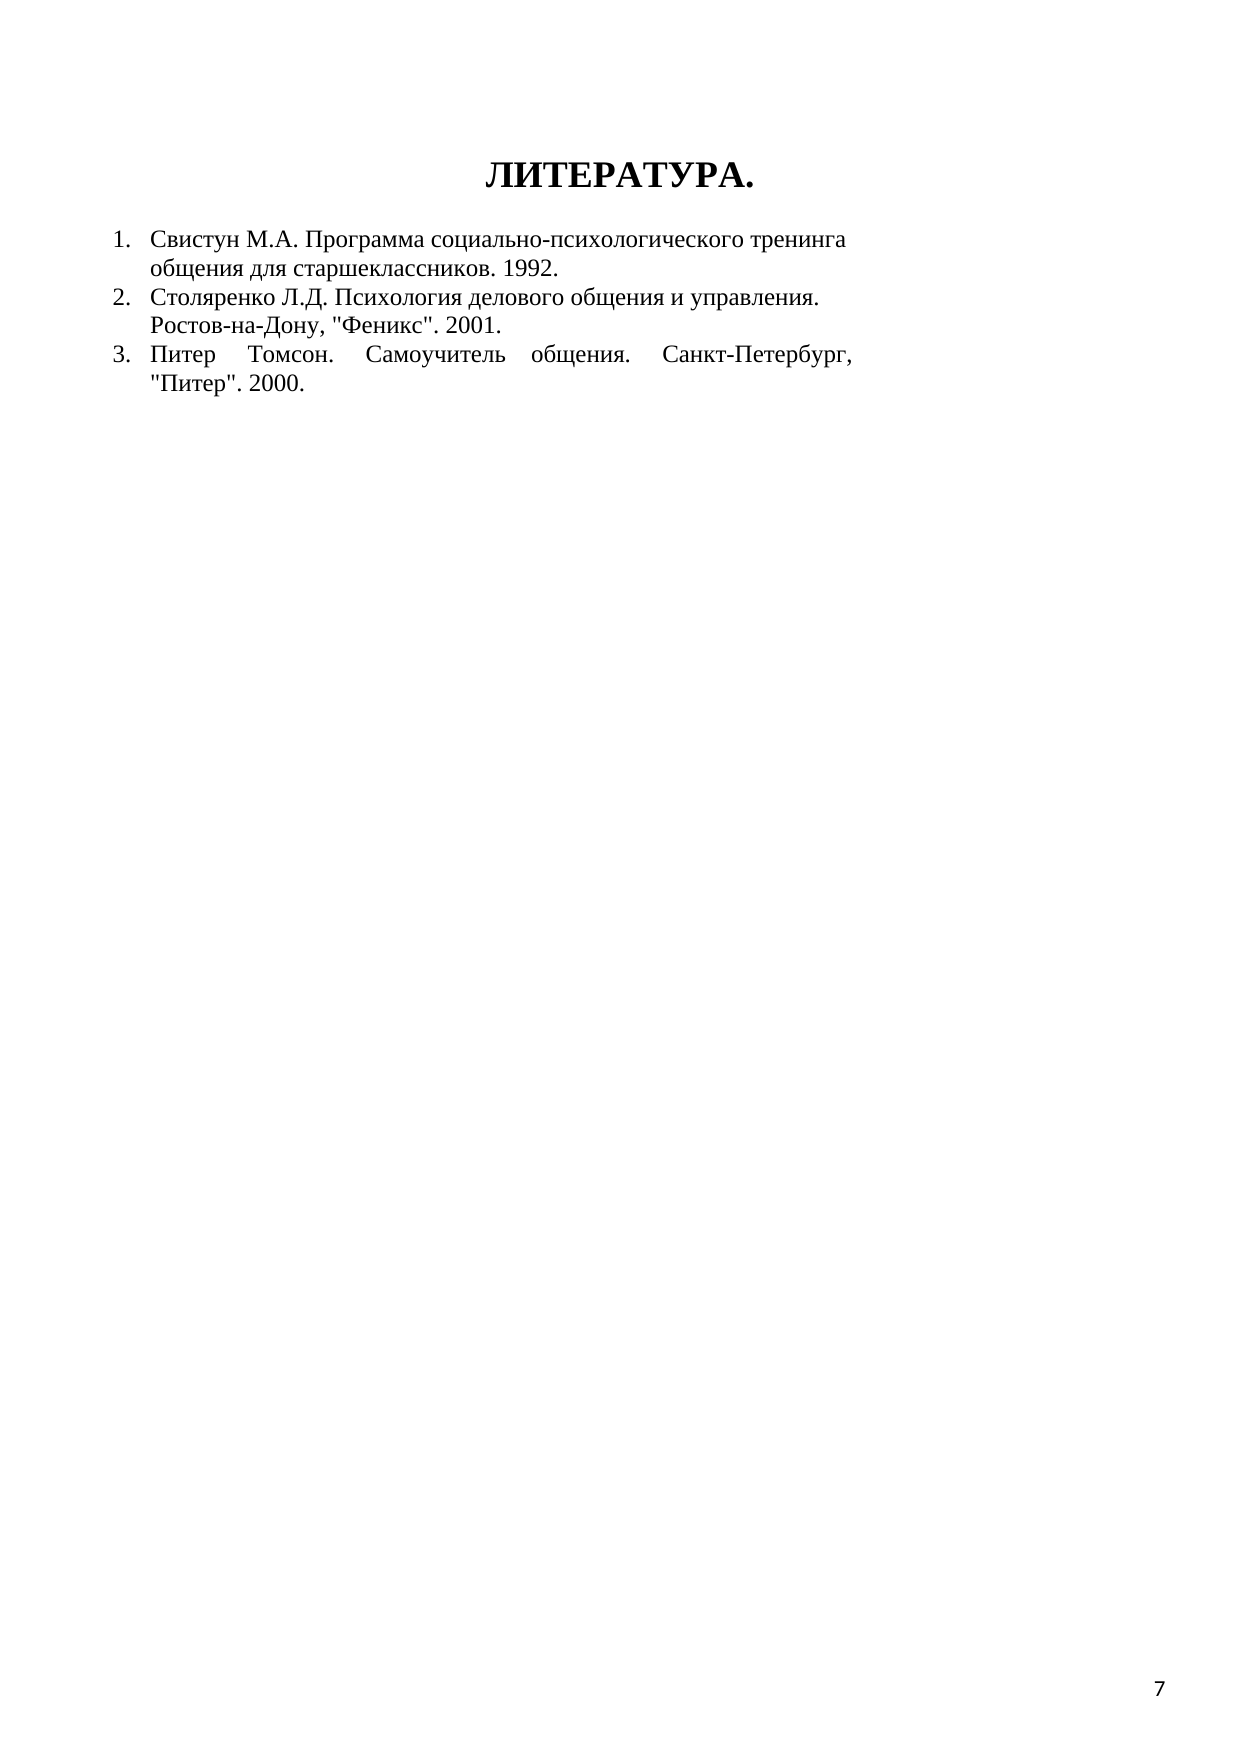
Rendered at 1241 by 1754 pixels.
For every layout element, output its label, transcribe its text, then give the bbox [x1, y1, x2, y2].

list Свистун М.А. Программа социально-психологического тренинга общения для старшеклассников. 1992. [112, 224, 1165, 282]
text ЛИТЕРАТУРА. [75, 152, 1165, 195]
list Столяренко Л.Д. Психология делового общения и управления. Ростов-на-Дону, "Феникс". 2001. [112, 282, 1165, 339]
list Питер Томсон. Самоучитель общения. Санкт-Петербург, "Питер". 2000. [112, 339, 1165, 397]
